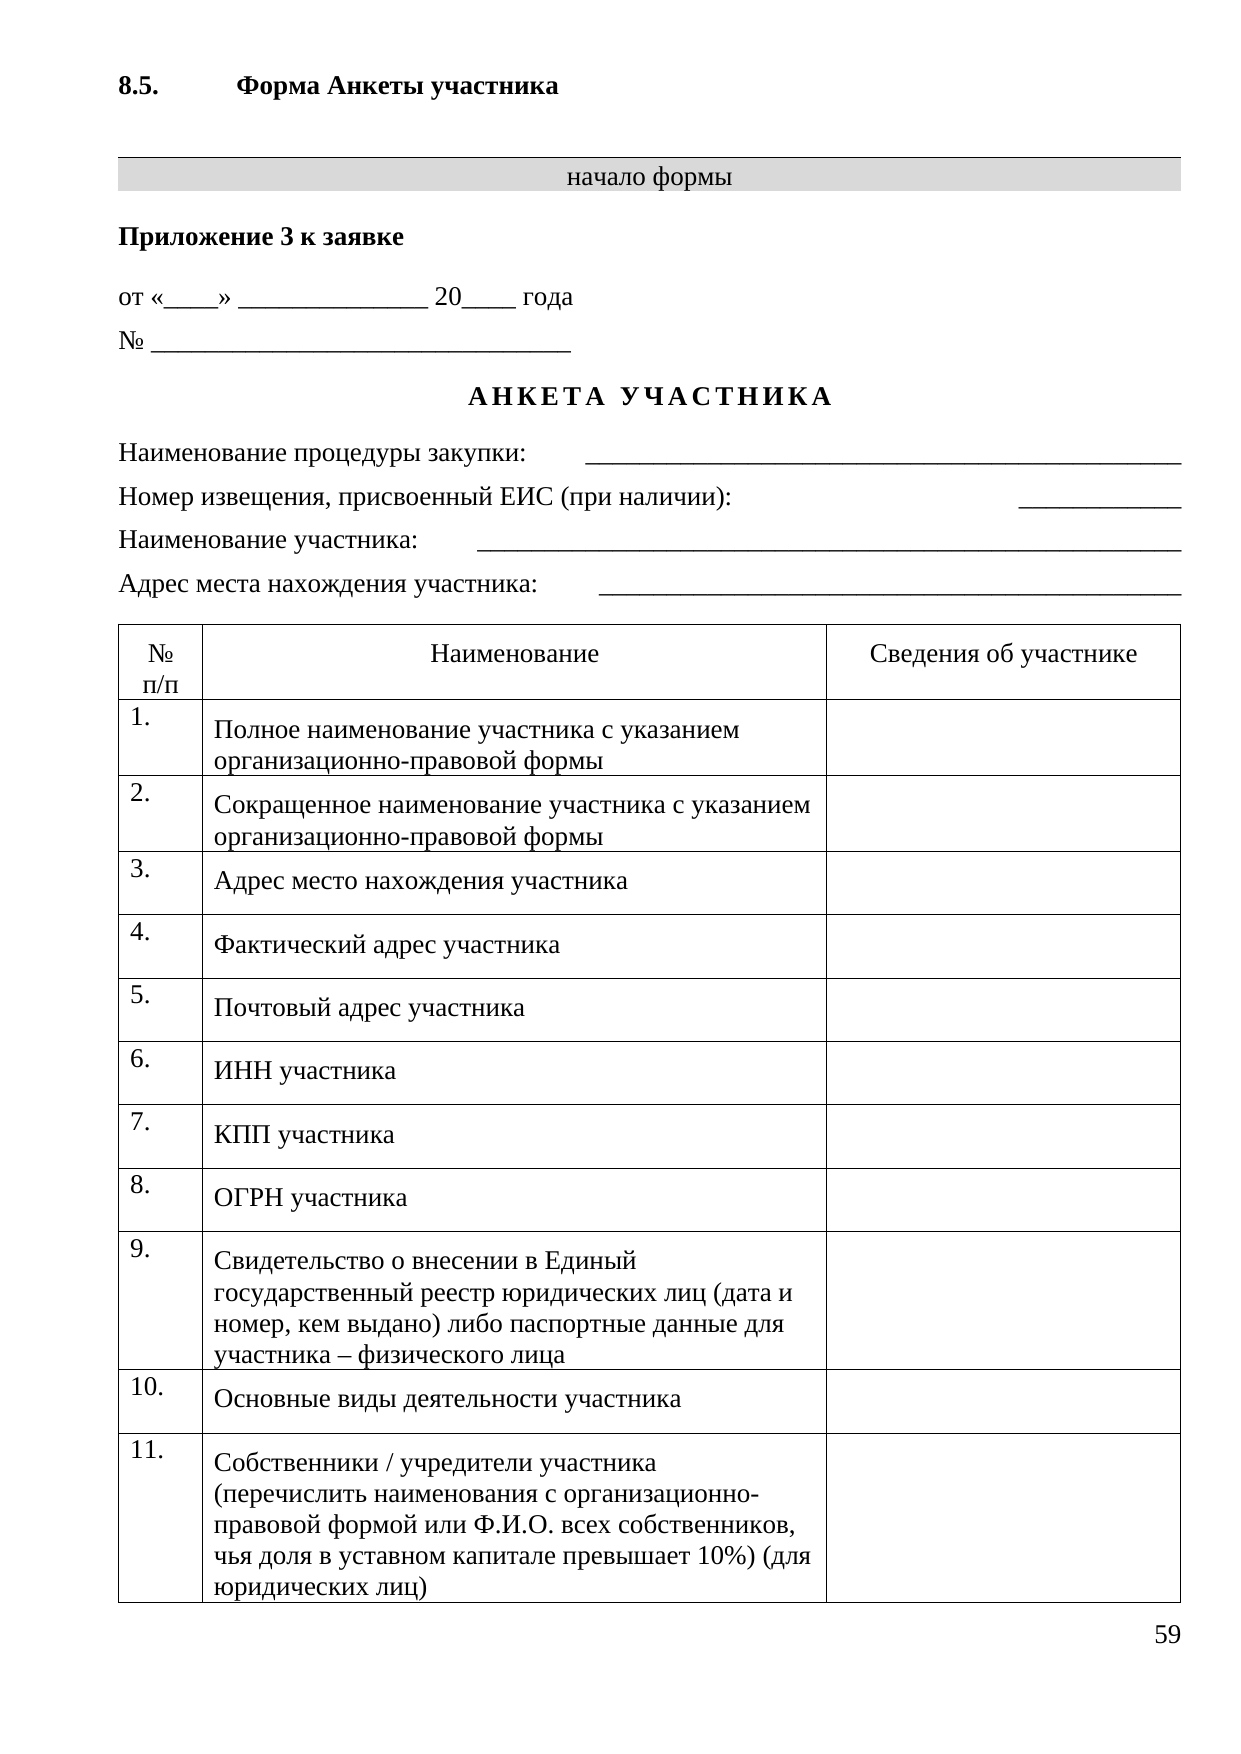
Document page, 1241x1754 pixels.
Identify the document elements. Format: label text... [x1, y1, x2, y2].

text Номер извещения, присвоенный ЕИС (при наличии): ____________ [118, 480, 1181, 511]
table_cell Свидетельство о внесении в Единый государственный реестр юридических лиц (дата и номер, кем выдано) либо паспортные данные для участника – физического лица [203, 1232, 826, 1369]
text Анкета участника [118, 380, 1181, 411]
table_cell КПП участника [203, 1105, 826, 1168]
table_cell [827, 979, 1180, 1041]
table_cell [119, 1370, 202, 1432]
table_cell [119, 776, 202, 851]
text Наименование участника: ____________________________________________________ [118, 524, 1181, 555]
table_cell [827, 1434, 1180, 1602]
table_cell [827, 700, 1180, 775]
table_cell [827, 852, 1180, 914]
table_header Наименование [203, 625, 826, 699]
table_cell [827, 1370, 1180, 1432]
table_header Сведения об участнике [827, 625, 1180, 699]
table_cell Основные виды деятельности участника [203, 1370, 826, 1432]
table_cell Адрес место нахождения участника [203, 852, 826, 914]
text Приложение 3 к заявке [118, 220, 1181, 251]
table_cell ОГРН участника [203, 1169, 826, 1231]
table_cell Полное наименование участника с указанием организационно-правовой формы [203, 700, 826, 775]
table_cell [827, 1232, 1180, 1369]
table_cell [827, 1042, 1180, 1104]
table_cell [827, 776, 1180, 851]
table_cell [827, 1105, 1180, 1168]
table_cell [827, 915, 1180, 978]
table_cell [119, 915, 202, 978]
table_cell [119, 1232, 202, 1369]
text № _______________________________ [118, 324, 1181, 355]
text Наименование процедуры закупки: ____________________________________________ [118, 436, 1181, 467]
text начало формы [118, 158, 1181, 191]
text Форма Анкеты участника [118, 69, 1181, 101]
table_cell [119, 1169, 202, 1231]
table_cell Сокращенное наименование участника с указанием организационно-правовой формы [203, 776, 826, 851]
table_cell Почтовый адрес участника [203, 979, 826, 1041]
table_cell [119, 852, 202, 914]
table_cell Фактический адрес участника [203, 915, 826, 978]
table_cell Собственники / учредители участника (перечислить наименования с организационно-правовой формой или Ф.И.О. всех собственников, чья доля в уставном капитале превышает 10%) (для юридических лиц) [203, 1434, 826, 1602]
text от «____» ______________ 20____ года [118, 280, 1181, 312]
table_cell ИНН участника [203, 1042, 826, 1104]
text Адрес места нахождения участника: ___________________________________________ [118, 567, 1181, 598]
table_cell [827, 1169, 1180, 1231]
table_header № п/п [119, 625, 202, 699]
table_cell [119, 700, 202, 775]
table_cell [119, 1042, 202, 1104]
table_cell [119, 979, 202, 1041]
table_cell [119, 1434, 202, 1602]
table_cell [119, 1105, 202, 1168]
